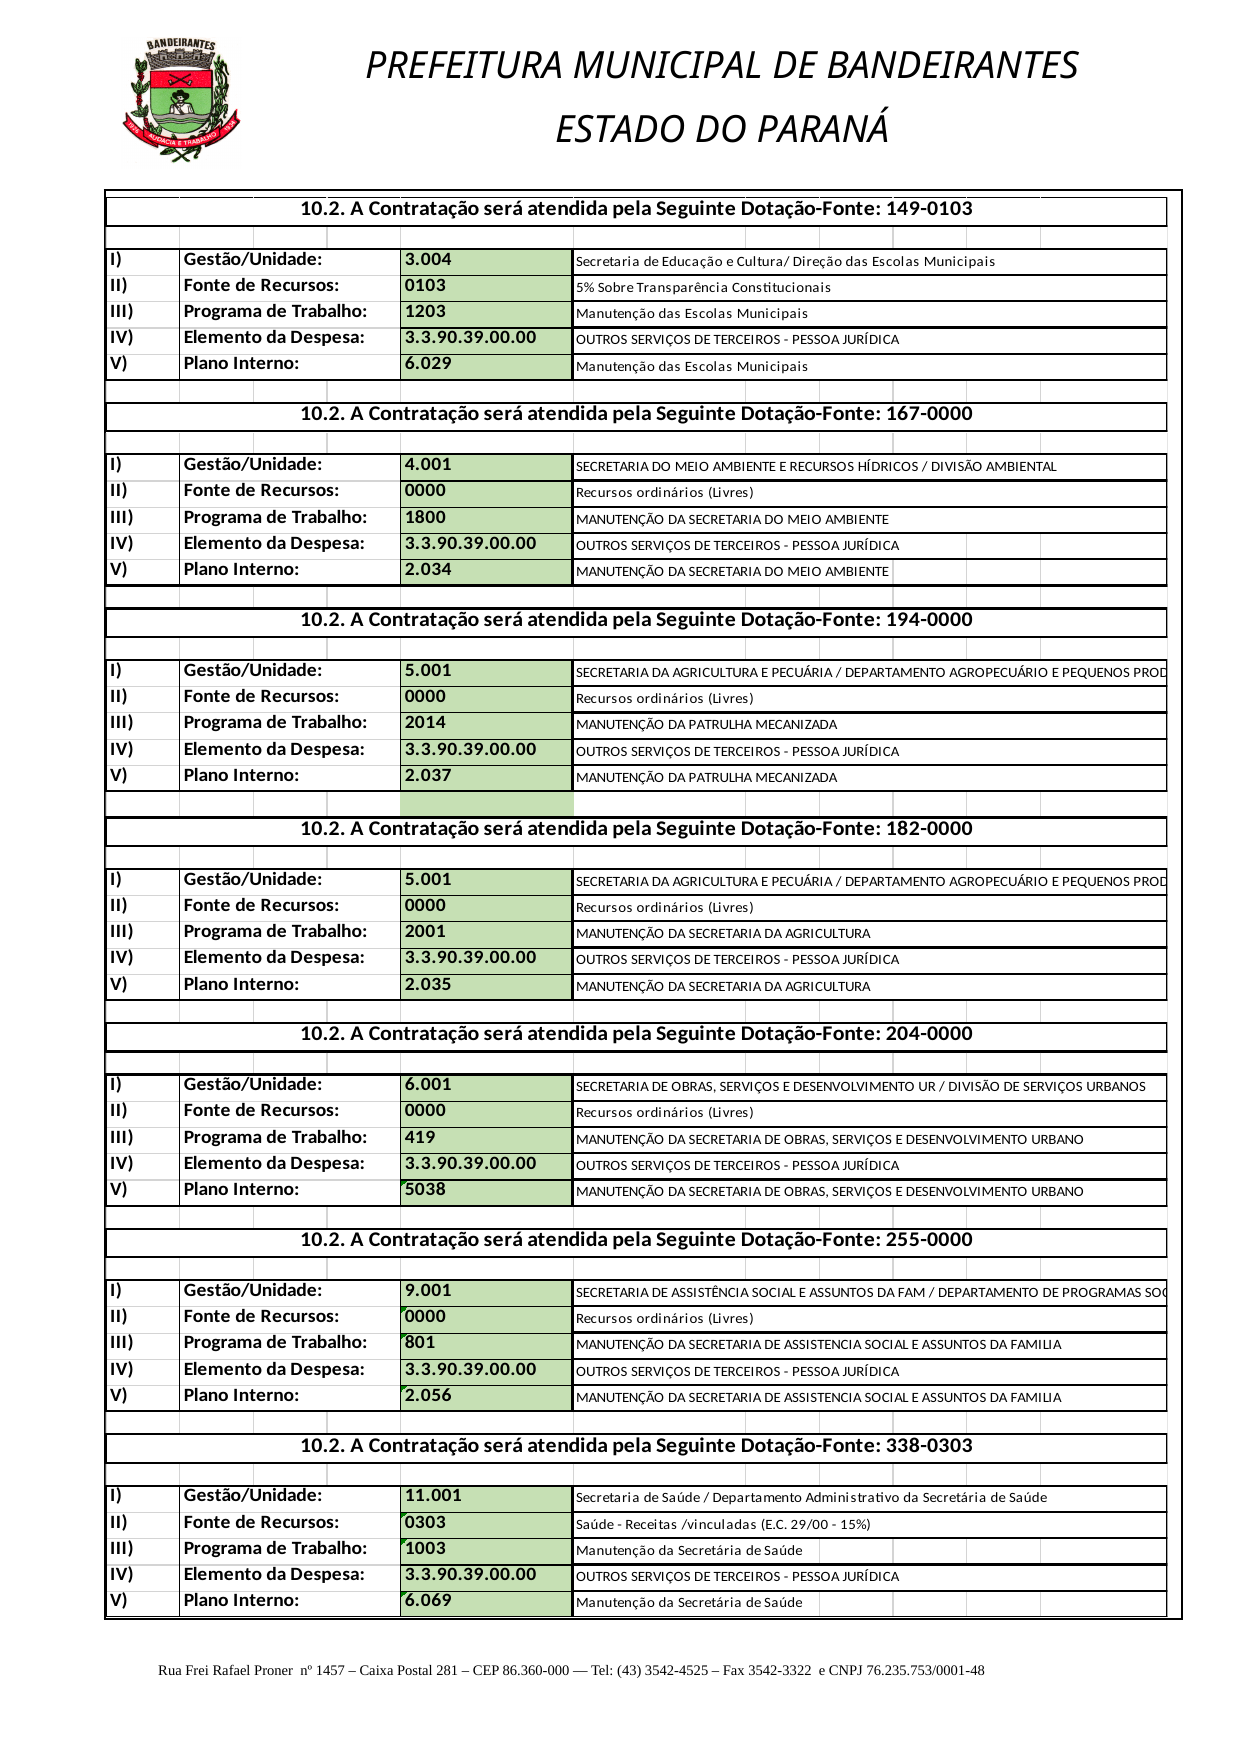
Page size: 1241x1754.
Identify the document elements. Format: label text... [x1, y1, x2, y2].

picture [121, 37, 242, 169]
